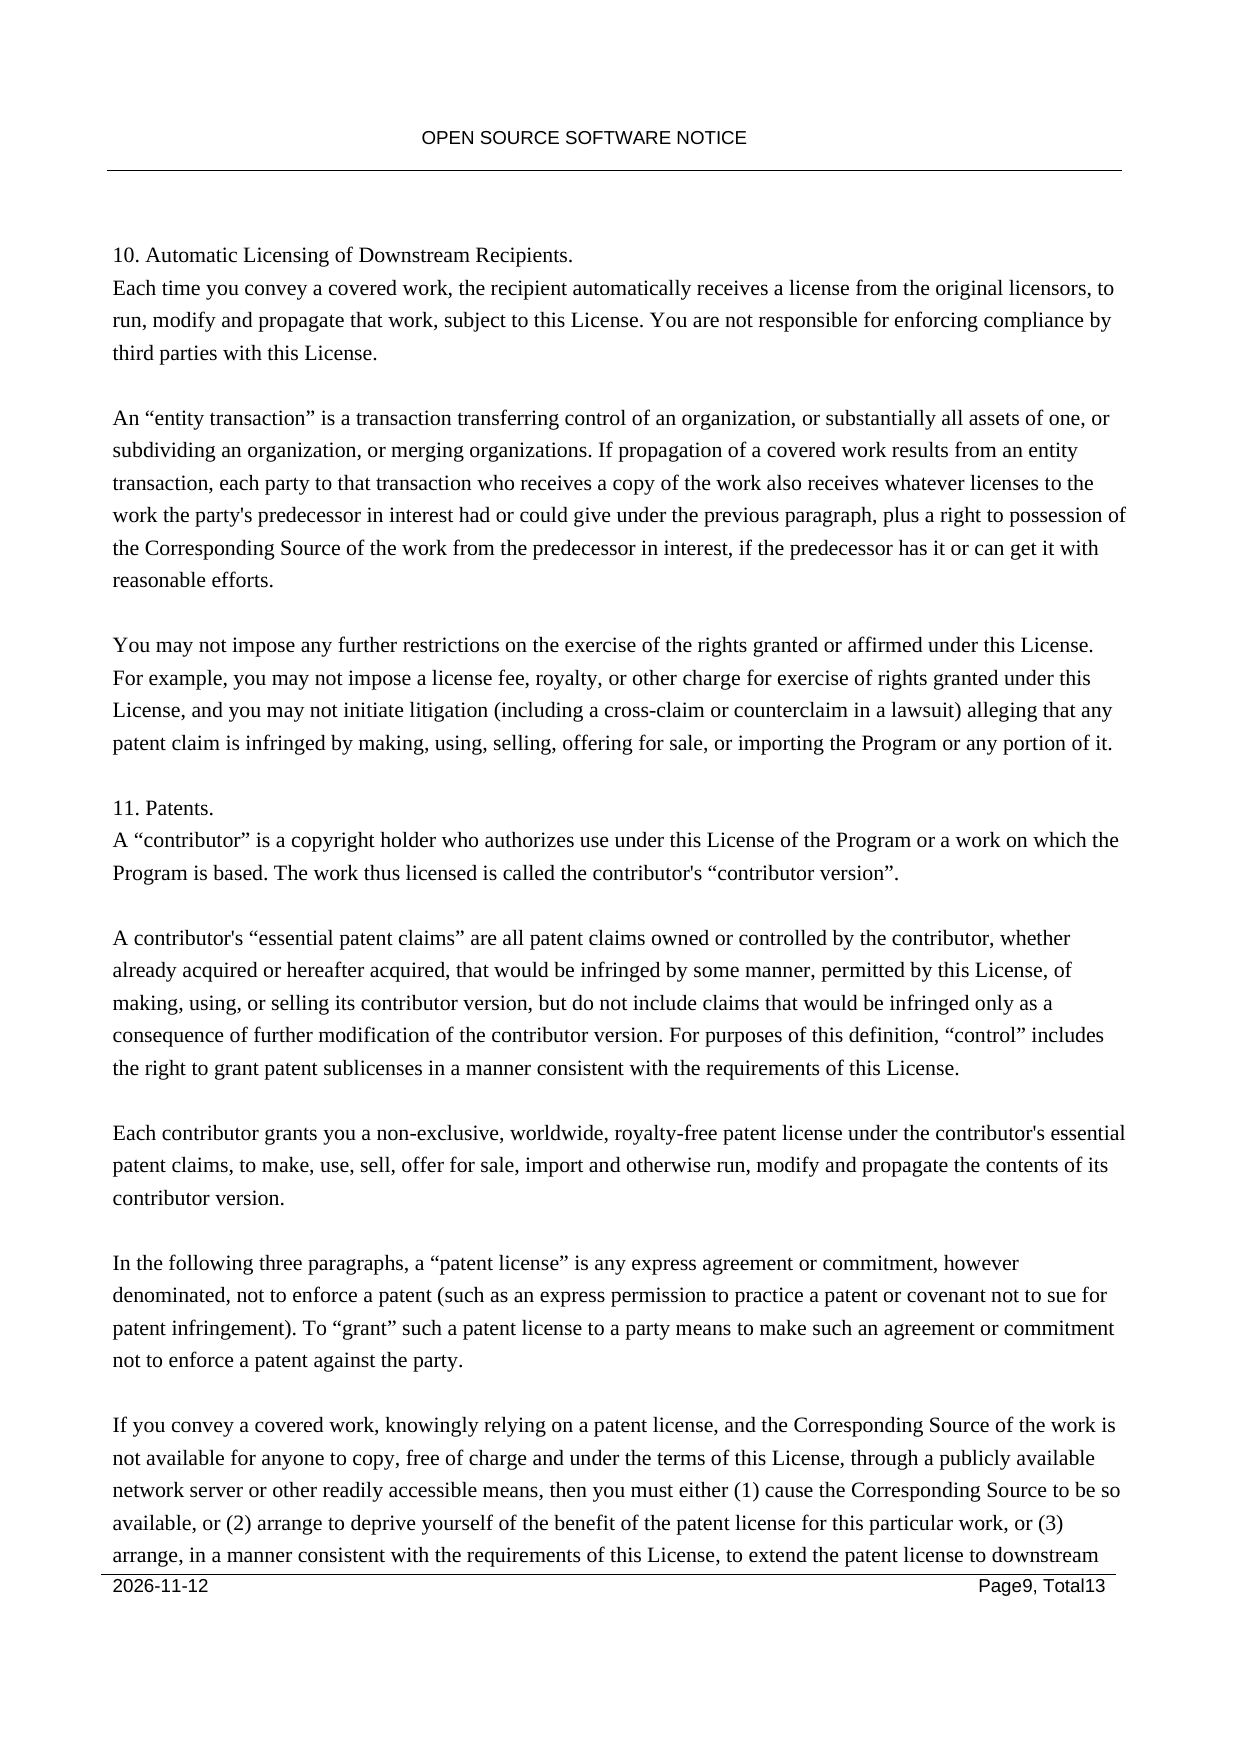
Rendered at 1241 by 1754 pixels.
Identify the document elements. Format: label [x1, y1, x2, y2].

text [112, 206, 1128, 1571]
